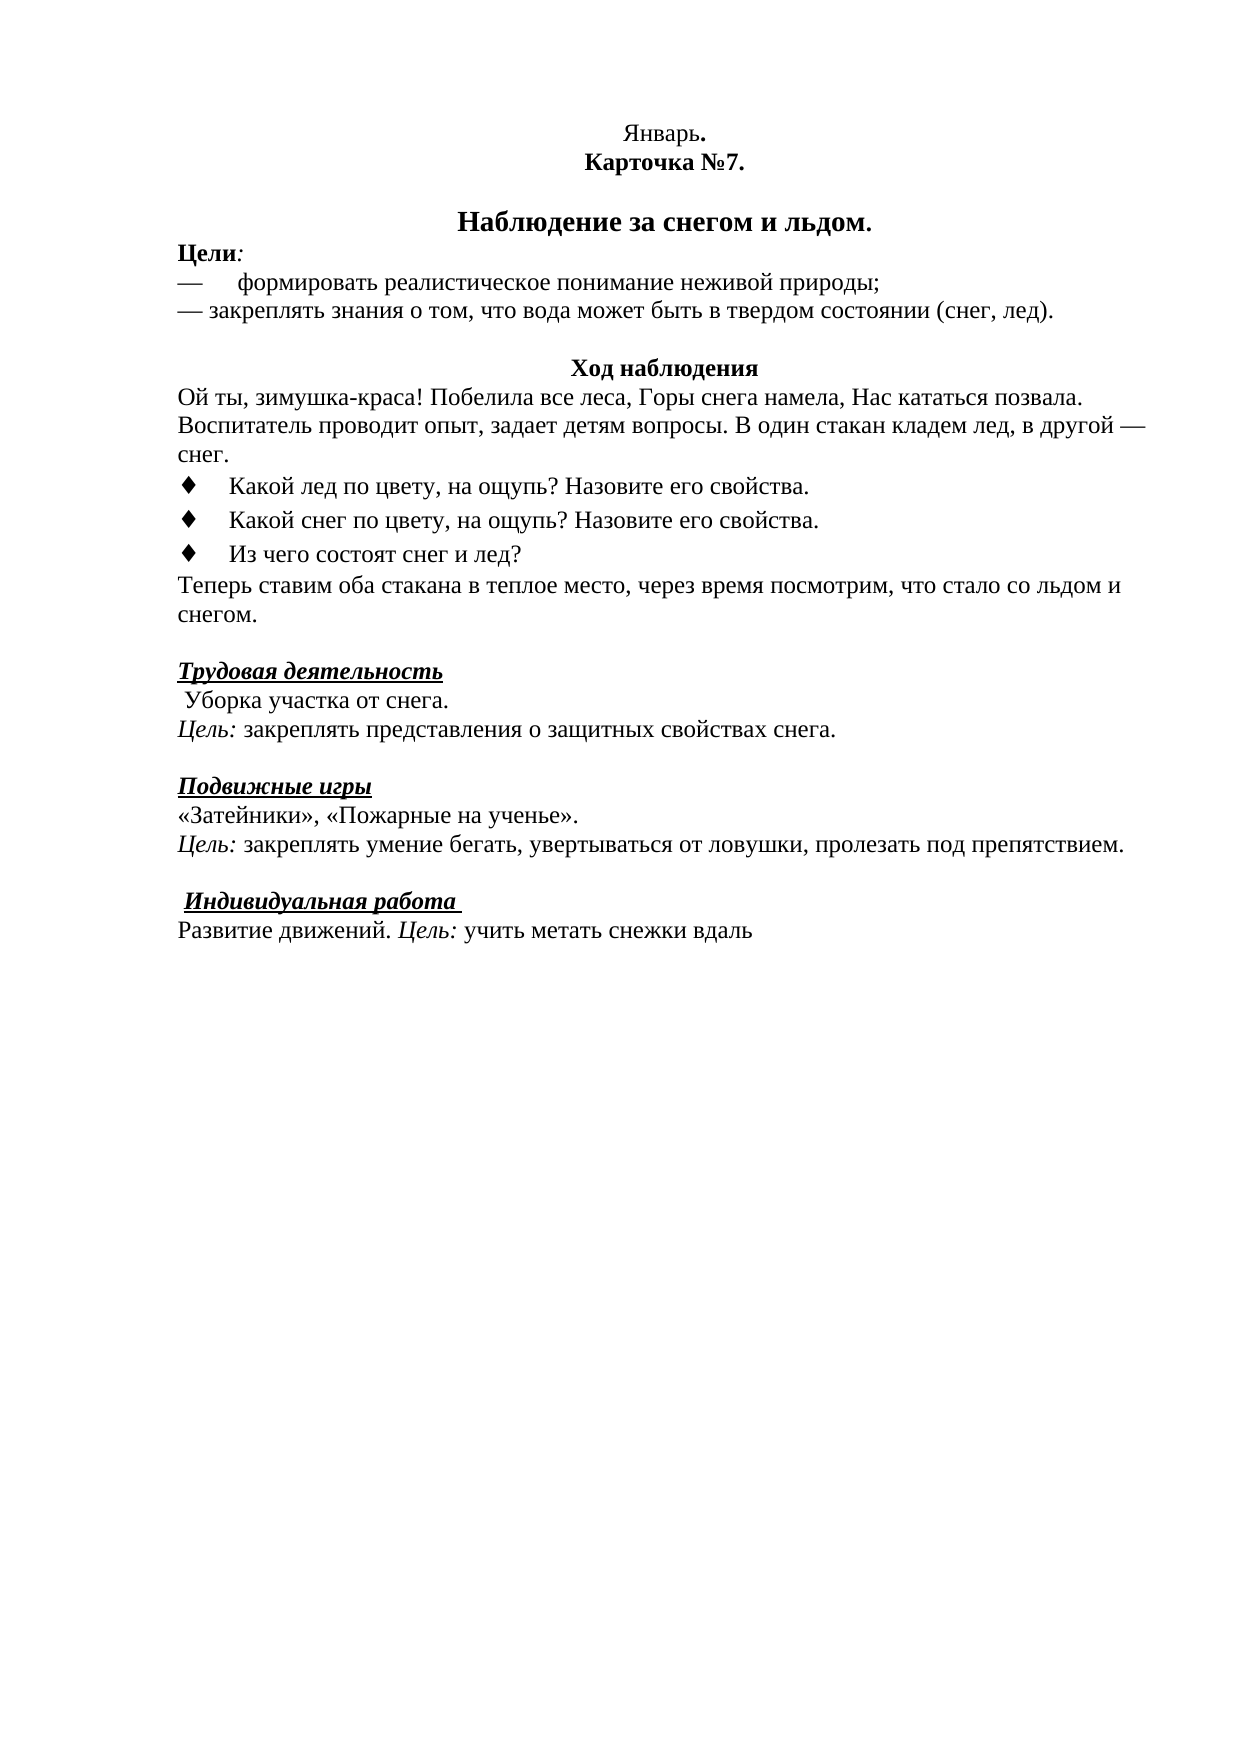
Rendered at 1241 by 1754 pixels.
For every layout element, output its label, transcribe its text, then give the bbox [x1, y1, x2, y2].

text Теперь ставим оба стакана в теплое место, через время посмотрим, что стало со льдом и снегом. [177, 570, 1152, 628]
text — закреплять знания о том, что вода может быть в твердом состоянии (снег, лед). [177, 295, 1152, 324]
text Подвижные игры [177, 771, 1152, 800]
text Цель: закреплять представления о защитных свойствах снега. [177, 714, 1152, 743]
text Январь. [177, 118, 1152, 147]
text — формировать реалистическое понимание неживой природы; [177, 267, 1152, 295]
text Карточка №7. [177, 147, 1152, 176]
list Из чего состоят снег и лед? [177, 536, 1152, 570]
text Уборка участка от снега. [177, 685, 1152, 714]
list Какой снег по цвету, на ощупь? Назовите его свойства. [177, 502, 1152, 536]
text Цели: [177, 238, 1152, 267]
text Наблюдение за снегом и льдом. [177, 204, 1152, 238]
text Цель: закреплять умение бегать, увертываться от ловушки, пролезать под препятствием. [177, 829, 1152, 858]
text Воспитатель проводит опыт, задает детям вопросы. В один стакан кладем лед, в другой — снег. [177, 410, 1152, 468]
list Какой лед по цвету, на ощупь? Назовите его свойства. [177, 468, 1152, 502]
text «Затейники», «Пожарные на ученье». [177, 800, 1152, 829]
text Ход наблюдения [177, 353, 1152, 382]
text Индивидуальная работа [177, 886, 1152, 915]
text Развитие движений. Цель: учить метать снежки вдаль [177, 915, 1152, 944]
text Трудовая деятельность [177, 656, 1152, 685]
text Ой ты, зимушка-краса! Побелила все леса, Горы снега намела, Нас кататься позвала. [177, 382, 1152, 410]
